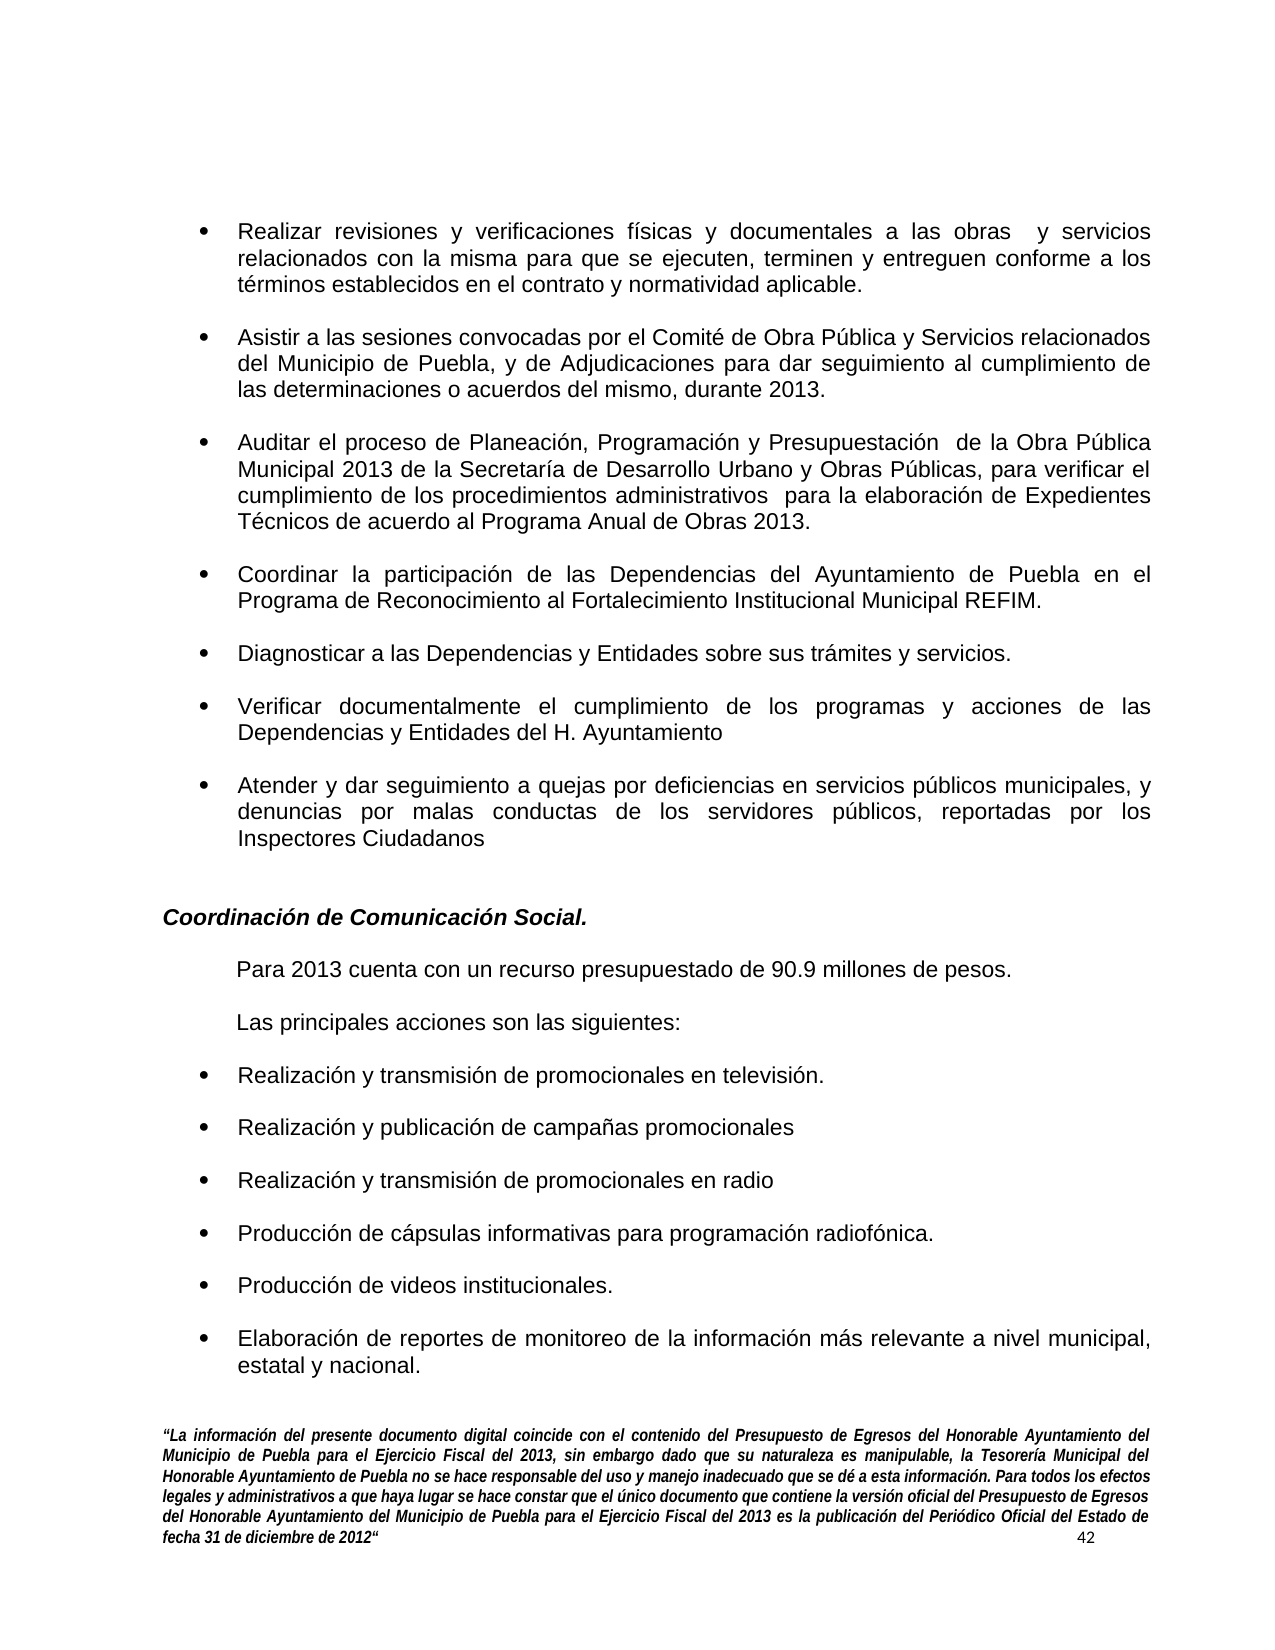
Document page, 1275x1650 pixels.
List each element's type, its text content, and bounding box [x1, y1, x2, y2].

text Para 2013 cuenta con un recurso presupuestado de 90.9 millones de pesos. [162, 956, 1152, 983]
list Producción de cápsulas informativas para programación radiofónica. [200, 1220, 1152, 1246]
list Auditar el proceso de Planeación, Programación y Presupuestación de la Obra Pública Municipal 2013 de la Secretaría de Desarrollo Urbano y Obras Públicas, para verificar el cumplimiento de los procedimientos administrativos para la elaboración de Expedientes Técnicos de acuerdo al Programa Anual de Obras 2013. [200, 429, 1152, 534]
list Realización y transmisión de promocionales en radio [200, 1167, 1152, 1193]
list Verificar documentalmente el cumplimiento de los programas y acciones de las Dependencias y Entidades del H. Ayuntamiento [200, 693, 1152, 745]
text Las principales acciones son las siguientes: [162, 1009, 1152, 1035]
list Realización y publicación de campañas promocionales [200, 1114, 1152, 1141]
list Elaboración de reportes de monitoreo de la información más relevante a nivel municipal, estatal y nacional. [200, 1325, 1152, 1378]
list Producción de videos institucionales. [200, 1272, 1152, 1299]
list Realizar revisiones y verificaciones físicas y documentales a las obras y servicios relacionados con la misma para que se ejecuten, terminen y entreguen conforme a los términos establecidos en el contrato y normatividad aplicable. [200, 218, 1152, 297]
list Atender y dar seguimiento a quejas por deficiencias en servicios públicos municipales, y denuncias por malas conductas de los servidores públicos, reportadas por los Inspectores Ciudadanos [200, 772, 1152, 851]
list Realización y transmisión de promocionales en televisión. [200, 1062, 1152, 1088]
list Coordinar la participación de las Dependencias del Ayuntamiento de Puebla en el Programa de Reconocimiento al Fortalecimiento Institucional Municipal REFIM. [200, 561, 1152, 614]
list Diagnosticar a las Dependencias y Entidades sobre sus trámites y servicios. [200, 640, 1152, 666]
list Asistir a las sesiones convocadas por el Comité de Obra Pública y Servicios relacionados del Municipio de Puebla, y de Adjudicaciones para dar seguimiento al cumplimiento de las determinaciones o acuerdos del mismo, durante 2013. [200, 324, 1152, 403]
text Coordinación de Comunicación Social. [162, 903, 1152, 930]
